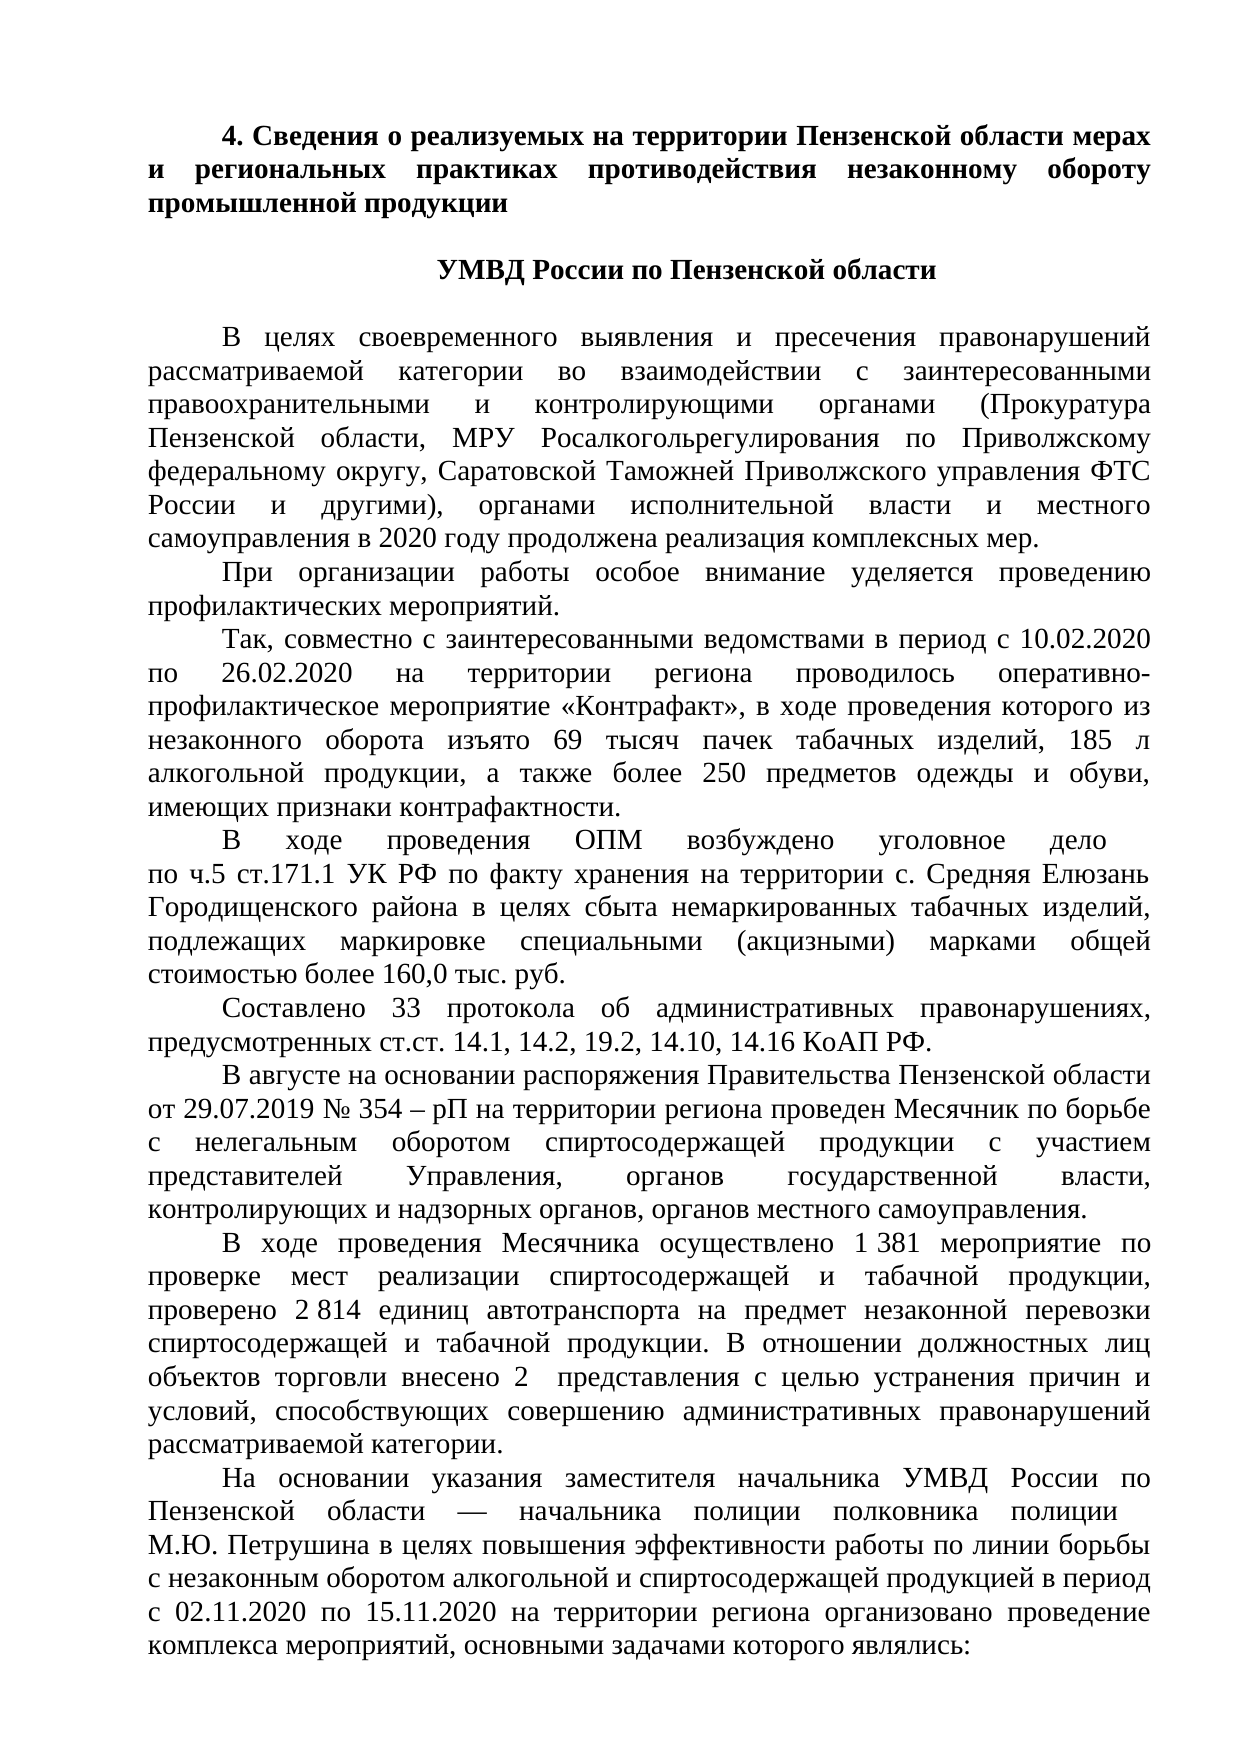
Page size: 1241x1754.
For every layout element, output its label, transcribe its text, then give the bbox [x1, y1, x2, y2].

text На основании указания заместителя начальника УМВД России по Пензенской области — начальника полиции полковника полиции М.Ю. Петрушина в целях повышения эффективности работы по линии борьбы с незаконным оборотом алкогольной и спиртосодержащей продукцией в период с 02.11.2020 по 15.11.2020 на территории региона организовано проведение комплекса мероприятий, основными задачами которого являлись: [148, 1460, 1152, 1661]
text При организации работы особое внимание уделяется проведению профилактических мероприятий. [148, 554, 1152, 621]
text Так, совместно с заинтересованными ведомствами в период с 10.02.2020 по 26.02.2020 на территории региона проводилось оперативно-профилактическое мероприятие «Контрафакт», в ходе проведения которого из незаконного оборота изъято 69 тысяч пачек табачных изделий, 185 л алкогольной продукции, а также более 250 предметов одежды и обуви, имеющих признаки контрафактности. [148, 621, 1152, 822]
text УМВД России по Пензенской области [148, 252, 1152, 286]
subtitle 4. Сведения о реализуемых на территории Пензенской области мерах и региональных практиках противодействия незаконному обороту промышленной продукции [148, 118, 1152, 219]
text Составлено 33 протокола об административных правонарушениях, предусмотренных ст.ст. 14.1, 14.2, 19.2, 14.10, 14.16 КоАП РФ. [148, 990, 1152, 1057]
text В ходе проведения ОПМ возбуждено уголовное дело по ч.5 ст.171.1 УК РФ по факту хранения на территории с. Средняя Елюзань Городищенского района в целях сбыта немаркированных табачных изделий, подлежащих маркировке специальными (акцизными) марками общей стоимостью более 160,0 тыс. руб. [148, 822, 1152, 990]
text В ходе проведения Месячника осуществлено 1 381 мероприятие по проверке мест реализации спиртосодержащей и табачной продукции, проверено 2 814 единиц автотранспорта на предмет незаконной перевозки спиртосодержащей и табачной продукции. В отношении должностных лиц объектов торговли внесено 2 представления с целью устранения причин и условий, способствующих совершению административных правонарушений рассматриваемой категории. [148, 1225, 1152, 1460]
text В целях своевременного выявления и пресечения правонарушений рассматриваемой категории во взаимодействии с заинтересованными правоохранительными и контролирующими органами (Прокуратура Пензенской области, МРУ Росалкогольрегулирования по Приволжскому федеральному округу, Саратовской Таможней Приволжского управления ФТС России и другими), органами исполнительной власти и местного самоуправления в 2020 году продолжена реализация комплексных мер. [148, 319, 1152, 554]
text В августе на основании распоряжения Правительства Пензенской области от 29.07.2019 № 354 – рП на территории региона проведен Месячник по борьбе с нелегальным оборотом спиртосодержащей продукции с участием представителей Управления, органов государственной власти, контролирующих и надзорных органов, органов местного самоуправления. [148, 1057, 1152, 1225]
